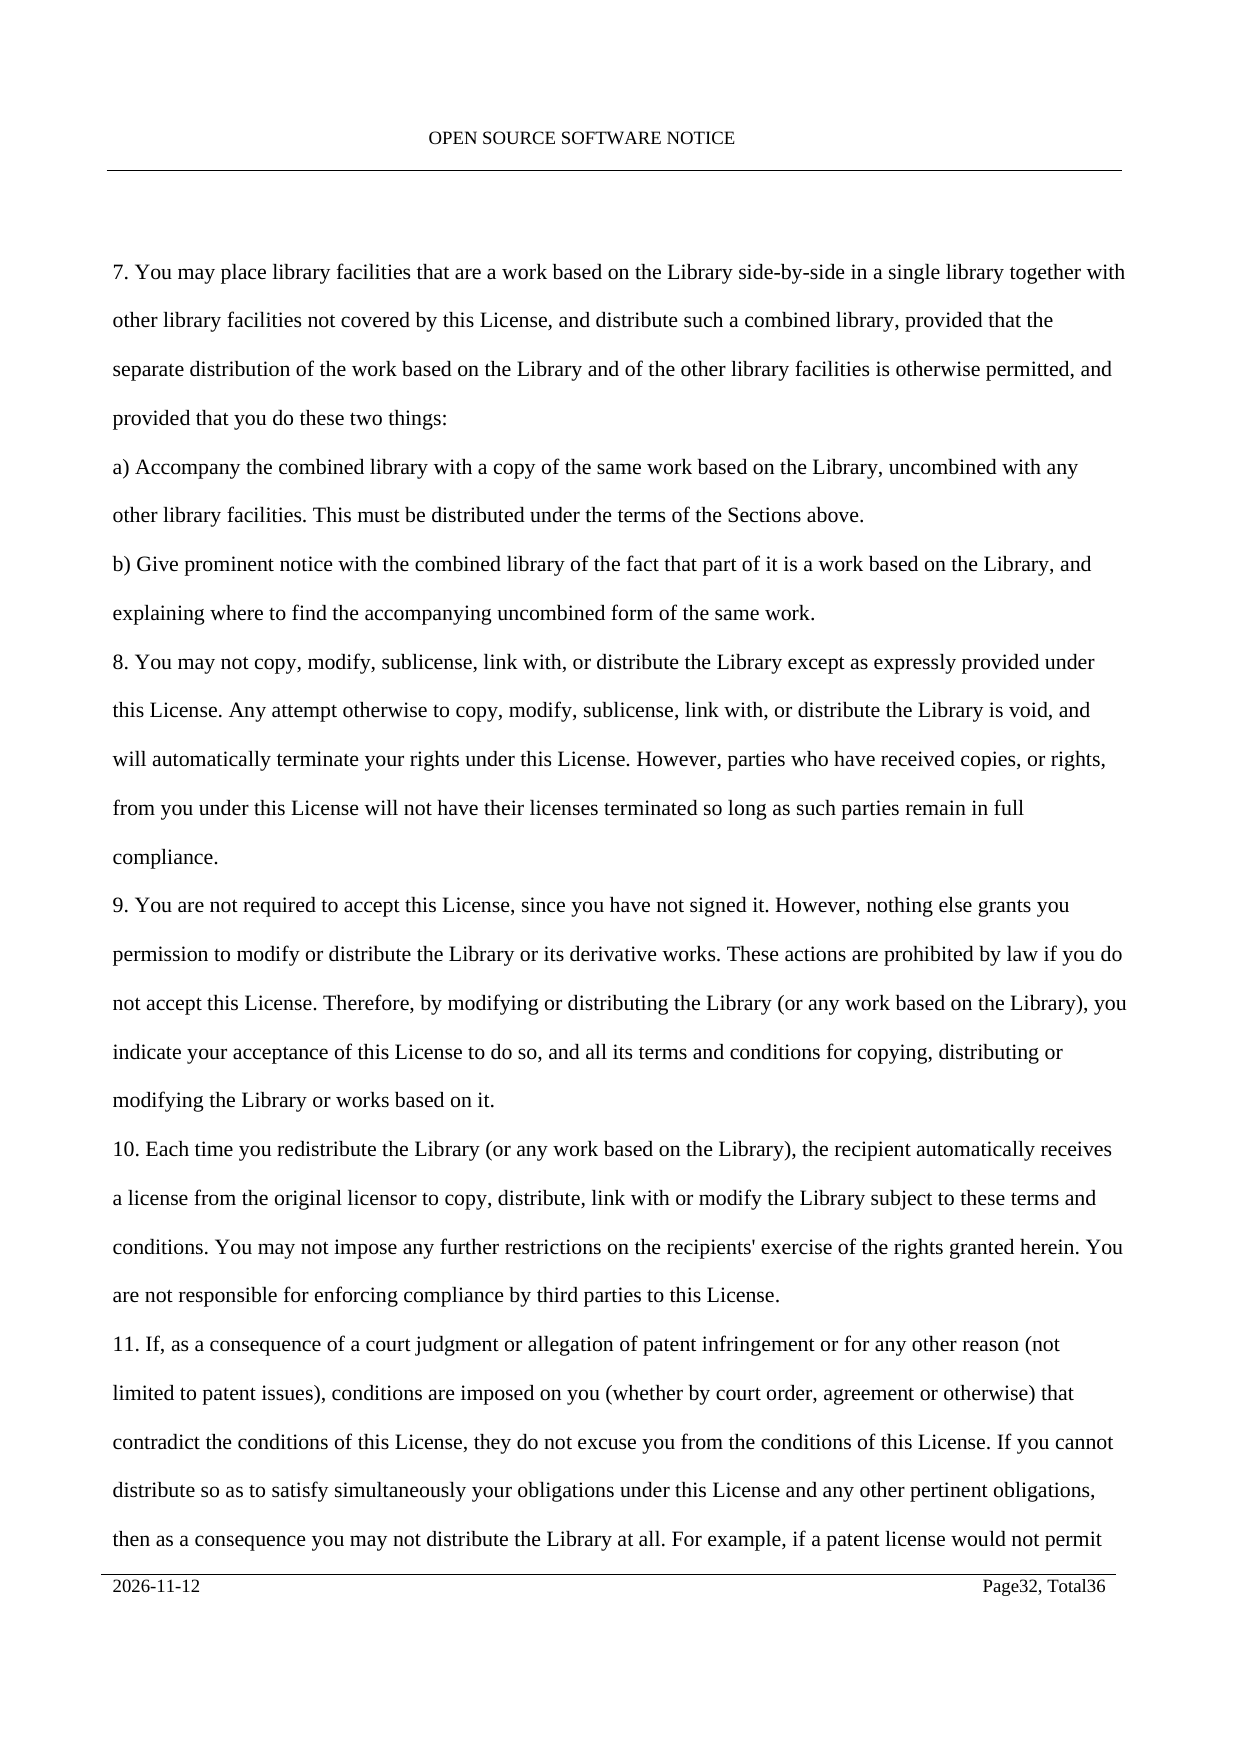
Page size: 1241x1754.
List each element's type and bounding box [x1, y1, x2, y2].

text [112, 206, 1128, 1555]
